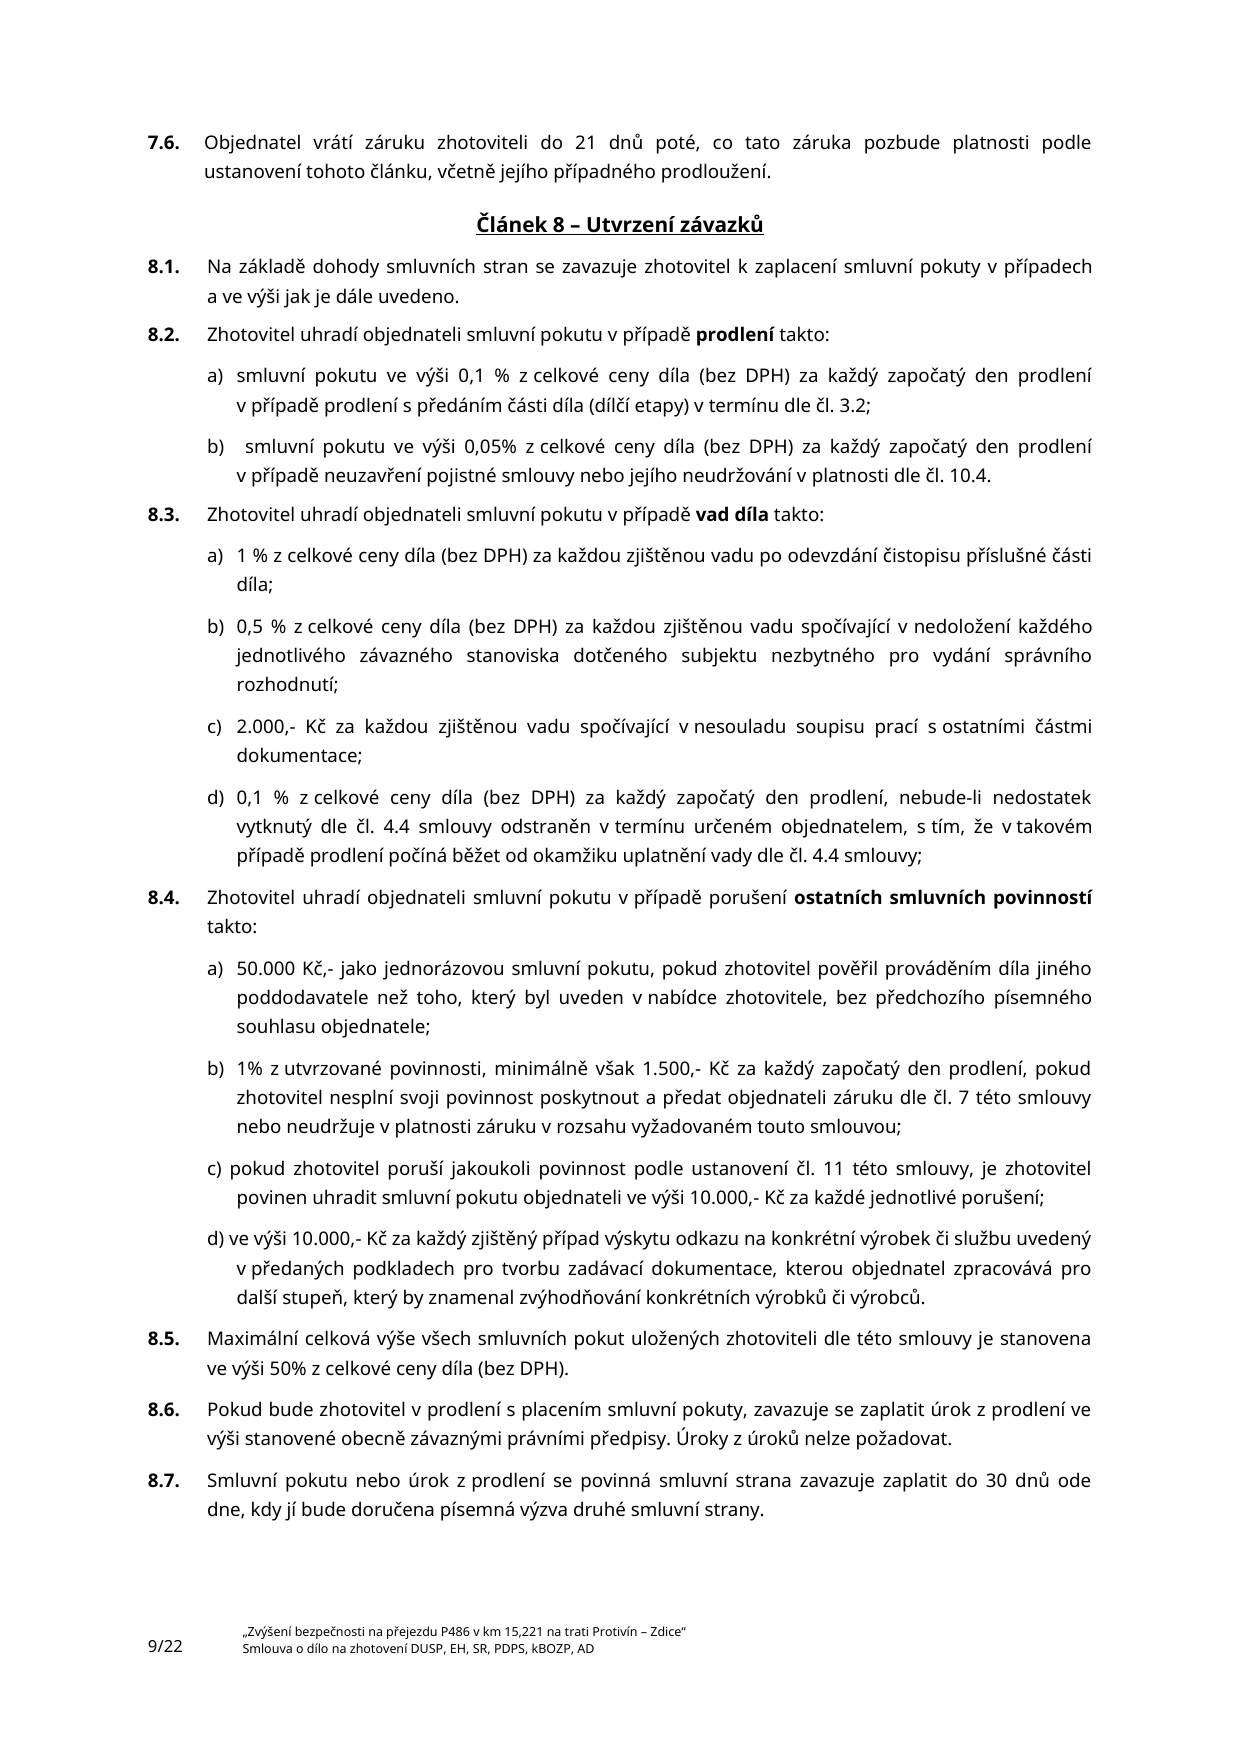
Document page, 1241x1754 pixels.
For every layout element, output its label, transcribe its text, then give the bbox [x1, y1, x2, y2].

subtitle 8.2. Zhotovitel uhradí objednateli smluvní pokutu v případě prodlení takto: [148, 321, 1092, 347]
text a) 1 % z celkové ceny díla (bez DPH) za každou zjištěnou vadu po odevzdání čistopisu příslušné části díla; [207, 539, 1092, 597]
text d) 0,1 % z celkové ceny díla (bez DPH) za každý započatý den prodlení, nebude-li nedostatek vytknutý dle čl. 4.4 smlouvy odstraněn v termínu určeném objednatelem, s tím, že v takovém případě prodlení počíná běžet od okamžiku uplatnění vady dle čl. 4.4 smlouvy; [207, 781, 1092, 868]
subtitle 8.3. Zhotovitel uhradí objednateli smluvní pokutu v případě vad díla takto: [148, 501, 1092, 527]
text 7.6. Objednatel vrátí záruku zhotoviteli do 21 dnů poté, co tato záruka pozbude platnosti podle ustanovení tohoto článku, včetně jejího případného prodloužení. [148, 126, 1092, 185]
text b) 0,5 % z celkové ceny díla (bez DPH) za každou zjištěnou vadu spočívající v nedoložení každého jednotlivého závazného stanoviska dotčeného subjektu nezbytného pro vydání správního rozhodnutí; [207, 610, 1092, 697]
text 8.1. Na základě dohody smluvních stran se zavazuje zhotovitel k zaplacení smluvní pokuty v případech a ve výši jak je dále uvedeno. [148, 251, 1092, 309]
text a) smluvní pokutu ve výši 0,1 % z celkové ceny díla (bez DPH) za každý započatý den prodlení v případě prodlení s předáním části díla (dílčí etapy) v termínu dle čl. 3.2; [207, 359, 1092, 418]
subtitle Článek 8 – Utvrzení závazků [148, 210, 1092, 238]
text 8.7. Smluvní pokutu nebo úrok z prodlení se povinná smluvní strana zavazuje zaplatit do 30 dnů ode dne, kdy jí bude doručena písemná výzva druhé smluvní strany. [148, 1464, 1092, 1522]
text b) 1% z utvrzované povinnosti, minimálně však 1.500,- Kč za každý započatý den prodlení, pokud zhotovitel nesplní svoji povinnost poskytnout a předat objednateli záruku dle čl. 7 této smlouvy nebo neudržuje v platnosti záruku v rozsahu vyžadovaném touto smlouvou; [207, 1052, 1092, 1139]
text 8.5. Maximální celková výše všech smluvních pokut uložených zhotoviteli dle této smlouvy je stanovena ve výši 50% z celkové ceny díla (bez DPH). [148, 1322, 1092, 1381]
text c) pokud zhotovitel poruší jakoukoli povinnost podle ustanovení čl. 11 této smlouvy, je zhotovitel povinen uhradit smluvní pokutu objednateli ve výši 10.000,- Kč za každé jednotlivé porušení; [207, 1152, 1092, 1210]
text b) smluvní pokutu ve výši 0,05% z celkové ceny díla (bez DPH) za každý započatý den prodlení v případě neuzavření pojistné smlouvy nebo jejího neudržování v platnosti dle čl. 10.4. [207, 430, 1092, 489]
subtitle 8.4. Zhotovitel uhradí objednateli smluvní pokutu v případě porušení ostatních smluvních povinností takto: [148, 881, 1092, 939]
text 8.6. Pokud bude zhotovitel v prodlení s placením smluvní pokuty, zavazuje se zaplatit úrok z prodlení ve výši stanovené obecně závaznými právními předpisy. Úroky z úroků nelze požadovat. [148, 1393, 1092, 1452]
text a) 50.000 Kč,- jako jednorázovou smluvní pokutu, pokud zhotovitel pověřil prováděním díla jiného poddodavatele než toho, který byl uveden v nabídce zhotovitele, bez předchozího písemného souhlasu objednatele; [207, 952, 1092, 1039]
text c) 2.000,- Kč za každou zjištěnou vadu spočívající v nesouladu soupisu prací s ostatními částmi dokumentace; [207, 710, 1092, 768]
text d) ve výši 10.000,- Kč za každý zjištěný případ výskytu odkazu na konkrétní výrobek či službu uvedený v předaných podkladech pro tvorbu zadávací dokumentace, kterou objednatel zpracovává pro další stupeň, který by znamenal zvýhodňování konkrétních výrobků či výrobců. [207, 1222, 1092, 1310]
